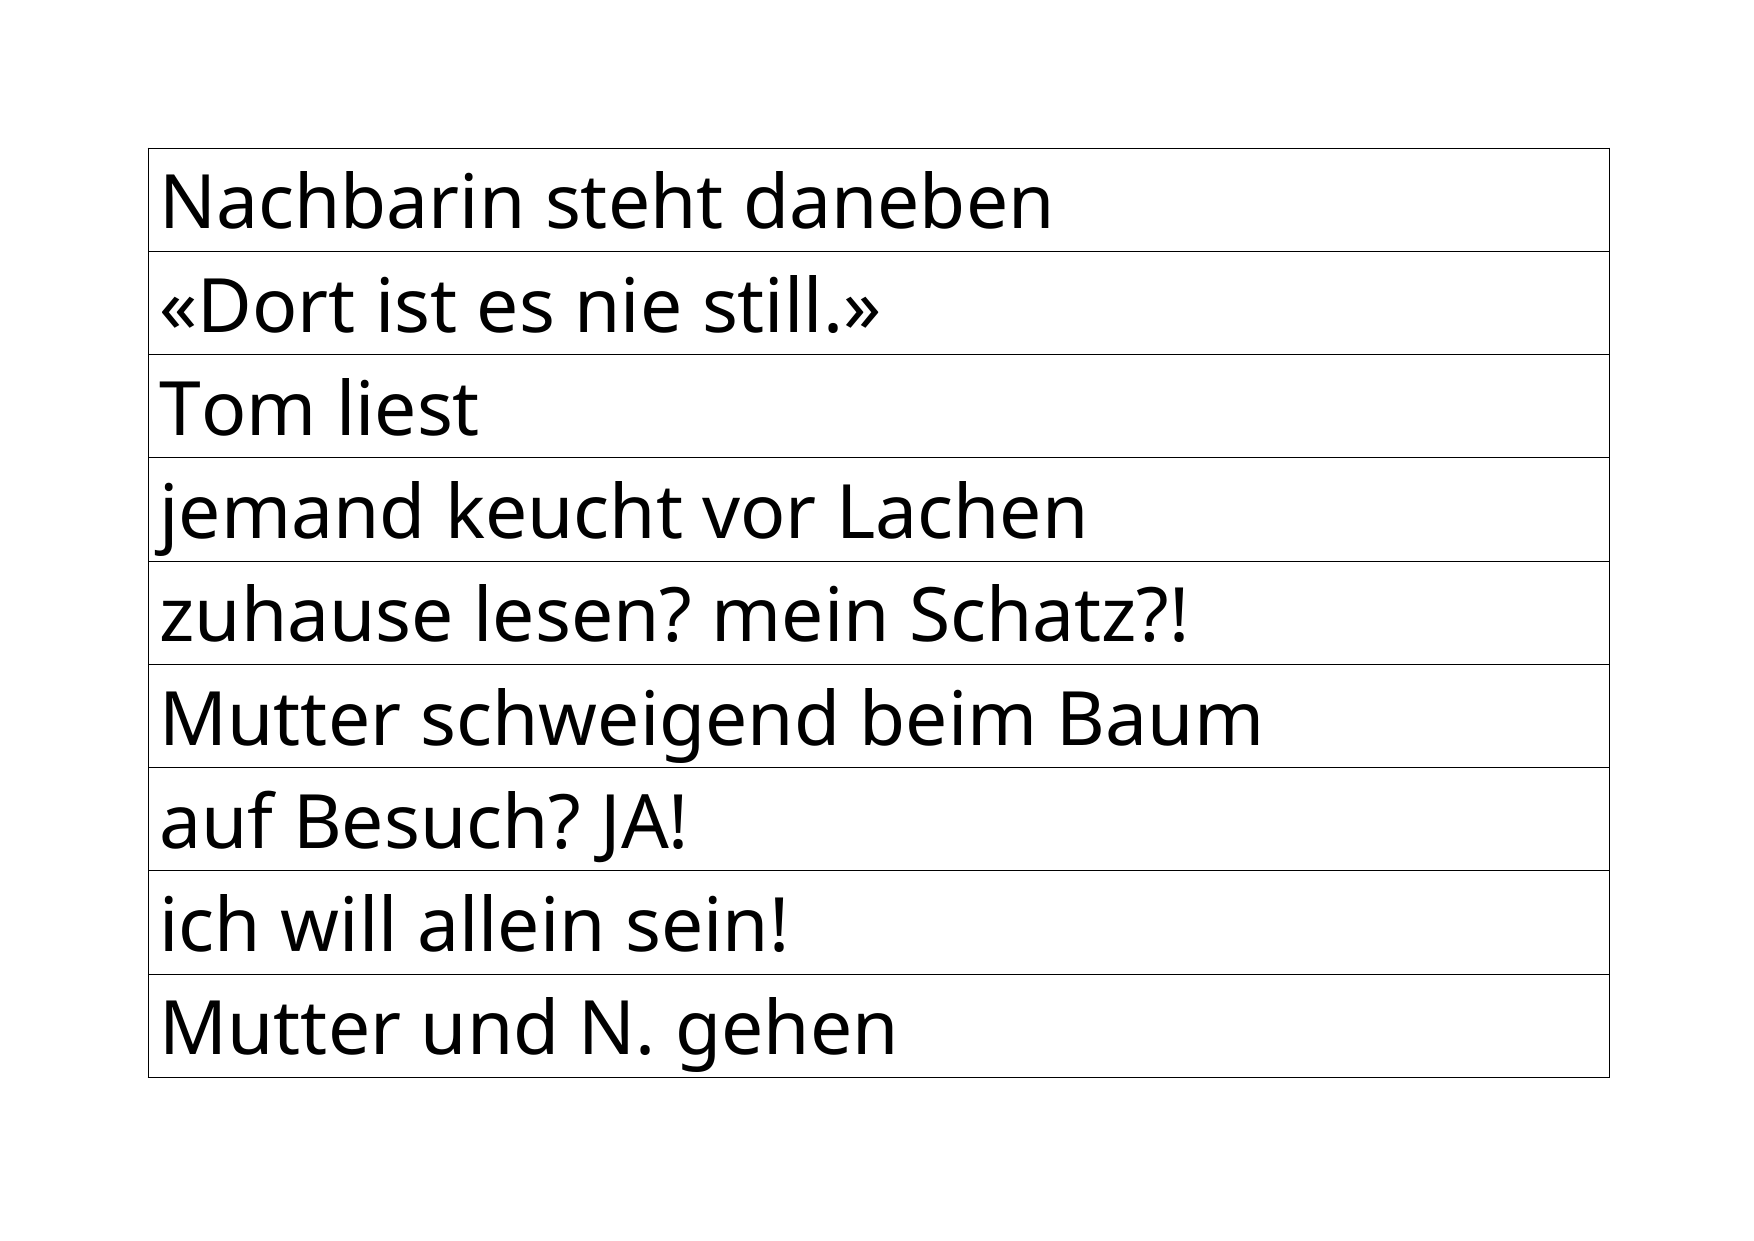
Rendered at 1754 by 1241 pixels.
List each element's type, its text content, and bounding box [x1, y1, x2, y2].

table_cell «Dort ist es nie still.» [149, 252, 1609, 354]
table_cell Nachbarin steht daneben [149, 149, 1609, 251]
table_cell jemand keucht vor Lachen [149, 458, 1609, 561]
table_cell auf Besuch? JA! [149, 768, 1609, 870]
table_cell Mutter und N. gehen [149, 975, 1609, 1077]
table_cell ich will allein sein! [149, 871, 1609, 973]
table_cell Tom liest [149, 355, 1609, 457]
table_cell zuhause lesen? mein Schatz?! [149, 562, 1609, 664]
table_cell Mutter schweigend beim Baum [149, 665, 1609, 767]
